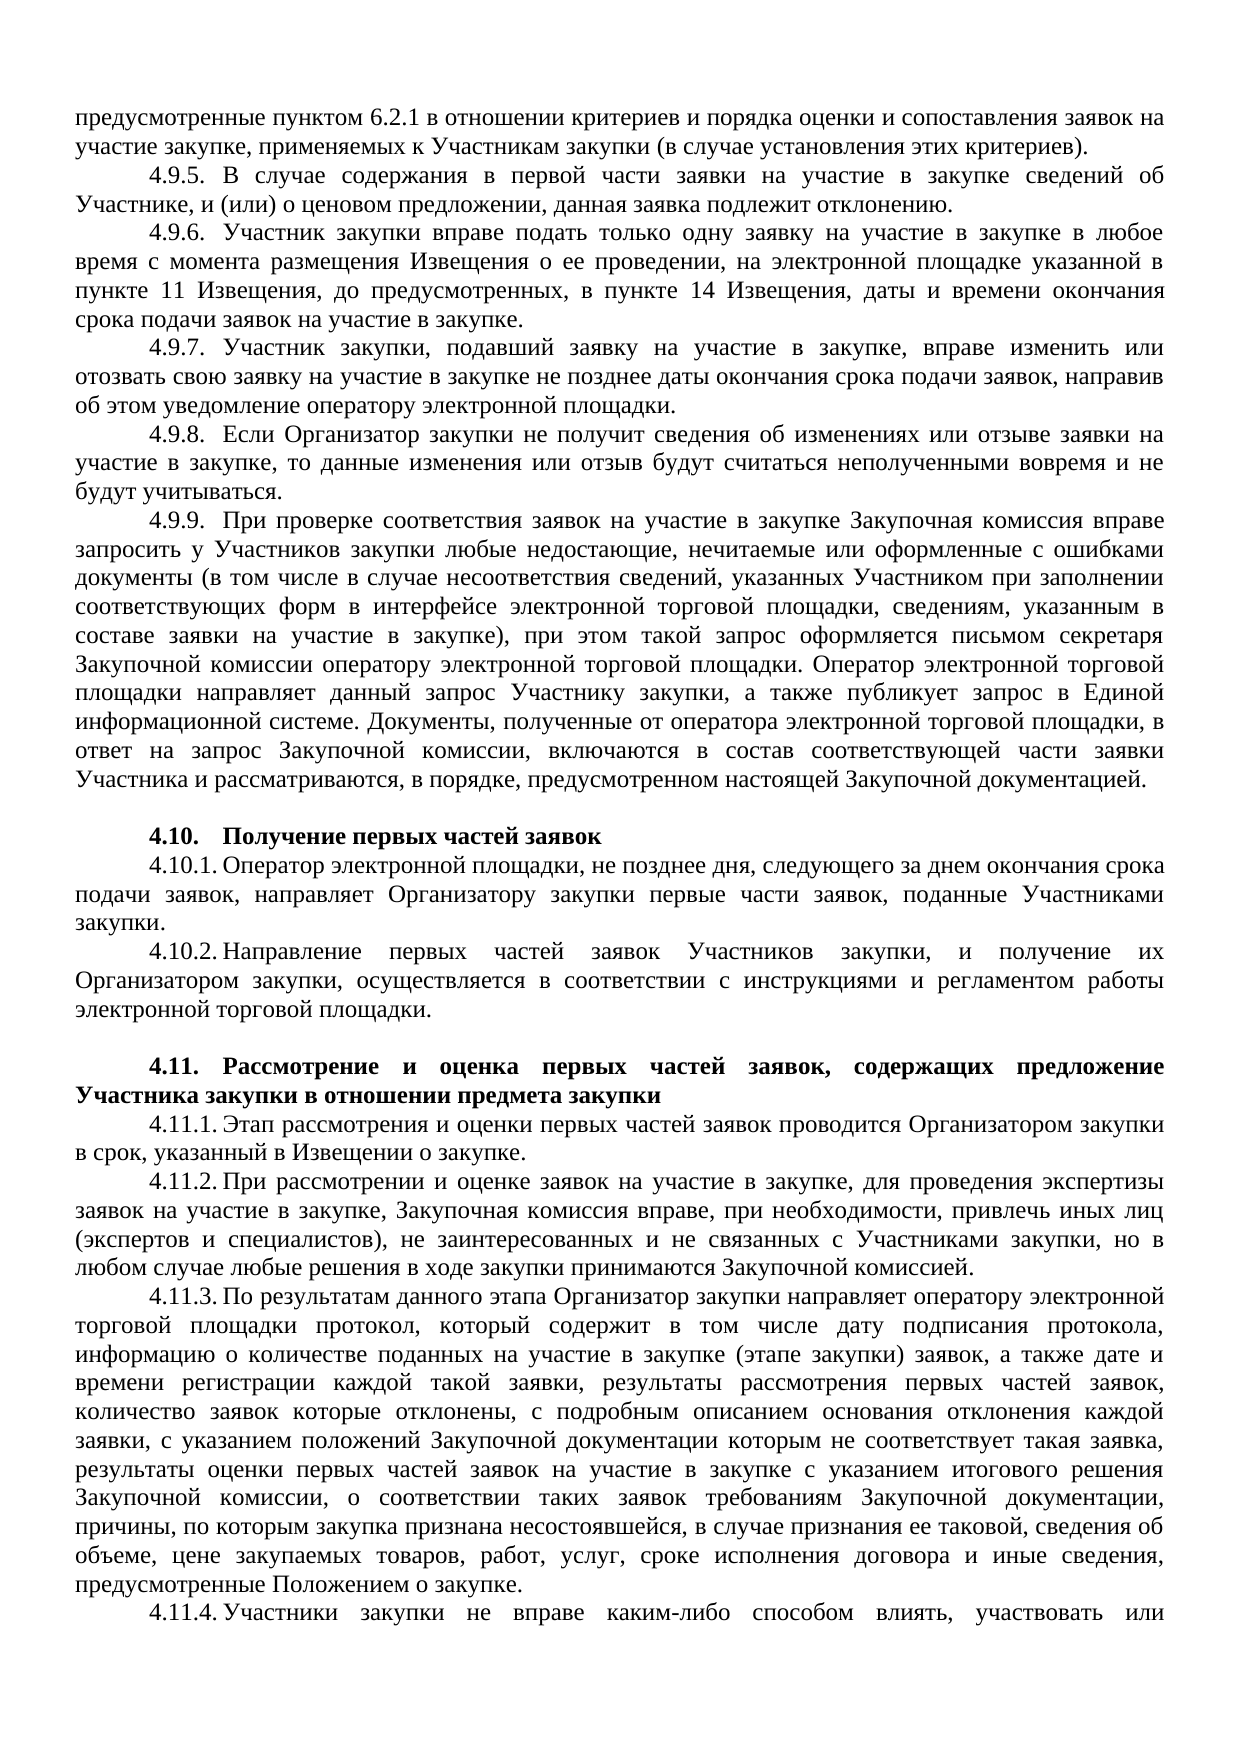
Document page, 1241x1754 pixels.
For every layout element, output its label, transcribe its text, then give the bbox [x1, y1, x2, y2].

list Этап рассмотрения и оценки первых частей заявок проводится Организатором закупки в срок, указанный в Извещении о закупке. [75, 1109, 1165, 1166]
list Оператор электронной площадки, не позднее дня, следующего за днем окончания срока подачи заявок, направляет Организатору закупки первые части заявок, поданные Участниками закупки. [75, 850, 1165, 936]
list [75, 1597, 1165, 1626]
list Рассмотрение и оценка первых частей заявок, содержащих предложение Участника закупки в отношении предмета закупки [75, 1051, 1165, 1109]
list Если Организатор закупки не получит сведения об изменениях или отзыве заявки на участие в закупке, то данные изменения или отзыв будут считаться неполученными вовремя и не будут учитываться. [75, 419, 1165, 505]
list Участник закупки вправе подать только одну заявку на участие в закупке в любое время с момента размещения Извещения о ее проведении, на электронной площадке указанной в пункте 11 Извещения, до предусмотренных, в пункте 14 Извещения, даты и времени окончания срока подачи заявок на участие в закупке. [75, 217, 1165, 332]
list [75, 102, 1165, 160]
list В случае содержания в первой части заявки на участие в закупке сведений об Участнике, и (или) о ценовом предложении, данная заявка подлежит отклонению. [75, 160, 1165, 217]
list При проверке соответствия заявок на участие в закупке Закупочная комиссия вправе запросить у Участников закупки любые недостающие, нечитаемые или оформленные с ошибками документы (в том числе в случае несоответствия сведений, указанных Участником при заполнении соответствующих форм в интерфейсе электронной торговой площадки, сведениям, указанным в составе заявки на участие в закупке), при этом такой запрос оформляется письмом секретаря Закупочной комиссии оператору электронной торговой площадки. Оператор электронной торговой площадки направляет данный запрос Участнику закупки, а также публикует запрос в Единой информационной системе. Документы, полученные от оператора электронной торговой площадки, в ответ на запрос Закупочной комиссии, включаются в состав соответствующей части заявки Участника и рассматриваются, в порядке, предусмотренном настоящей Закупочной документацией. [75, 505, 1165, 792]
list По результатам данного этапа Организатор закупки направляет оператору электронной торговой площадки протокол, который содержит в том числе дату подписания протокола, информацию о количестве поданных на участие в закупке (этапе закупки) заявок, а также дате и времени регистрации каждой такой заявки, результаты рассмотрения первых частей заявок, количество заявок которые отклонены, с подробным описанием основания отклонения каждой заявки, с указанием положений Закупочной документации которым не соответствует такая заявка, результаты оценки первых частей заявок на участие в закупке с указанием итогового решения Закупочной комиссии, о соответствии таких заявок требованиям Закупочной документации, причины, по которым закупка признана несостоявшейся, в случае признания ее таковой, сведения об объеме, цене закупаемых товаров, работ, услуг, сроке исполнения договора и иные сведения, предусмотренные Положением о закупке. [75, 1281, 1165, 1597]
list Получение первых частей заявок [75, 821, 1165, 850]
list Направление первых частей заявок Участников закупки, и получение их Организатором закупки, осуществляется в соответствии с инструкциями и регламентом работы электронной торговой площадки. [75, 936, 1165, 1022]
list Участник закупки, подавший заявку на участие в закупке, вправе изменить или отозвать свою заявку на участие в закупке не позднее даты окончания срока подачи заявок, направив об этом уведомление оператору электронной площадки. [75, 332, 1165, 419]
list При рассмотрении и оценке заявок на участие в закупке, для проведения экспертизы заявок на участие в закупке, Закупочная комиссия вправе, при необходимости, привлечь иных лиц (экспертов и специалистов), не заинтересованных и не связанных с Участниками закупки, но в любом случае любые решения в ходе закупки принимаются Закупочной комиссией. [75, 1166, 1165, 1281]
